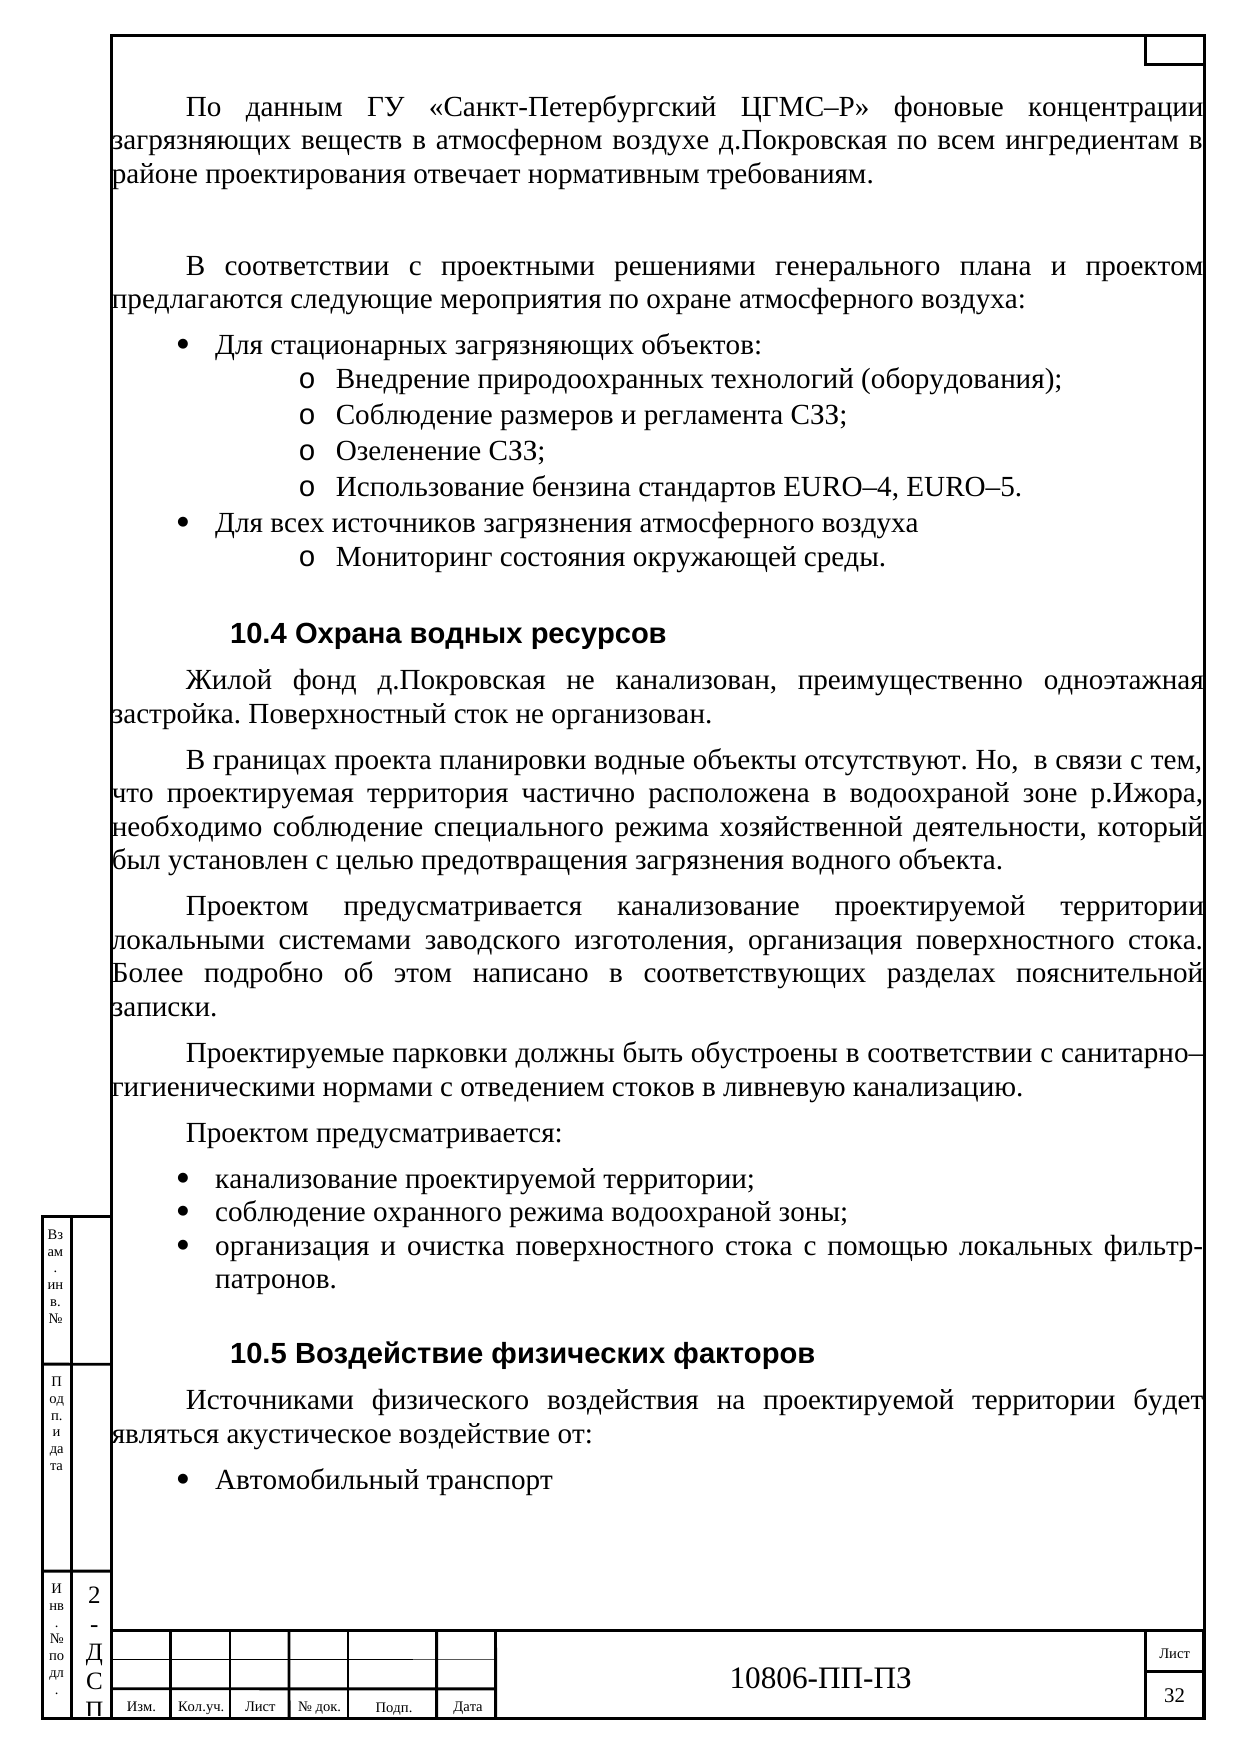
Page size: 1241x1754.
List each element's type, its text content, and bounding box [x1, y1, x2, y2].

text Проектом предусматривается: [112, 1115, 1204, 1148]
text В соответствии с проектными решениями генерального плана и проектом предлагаются следующие мероприятия по охране атмосферного воздуха: [112, 248, 1204, 315]
list организация и очистка поверхностного стока с помощью локальных фильтр-патронов. [178, 1228, 1204, 1295]
list Соблюдение размеров и регламента СЗЗ; [298, 397, 1204, 433]
list Для стационарных загрязняющих объектов: [178, 327, 1204, 361]
list Использование бензина стандартов EURO–4, EURO–5. [298, 469, 1204, 505]
list Внедрение природоохранных технологий (оборудования); [298, 361, 1204, 397]
text Проектом предусматривается канализование проектируемой территории локальными системами заводского изготоления, организация поверхностного стока. Более подробно об этом написано в соответствующих разделах пояснительной записки. [112, 888, 1204, 1023]
list соблюдение охранного режима водоохраной зоны; [178, 1194, 1204, 1228]
list канализование проектируемой территории; [178, 1161, 1204, 1194]
list Мониторинг состояния окружающей среды. [298, 539, 1204, 575]
text Источниками физического воздействия на проектируемой территории будет являться акустическое воздействие от: [112, 1382, 1204, 1449]
list Охрана водных ресурсов [141, 616, 1186, 650]
text Жилой фонд д.Покровская не канализован, преимущественно одноэтажная застройка. Поверхностный сток не организован. [112, 662, 1204, 729]
text Проектируемые парковки должны быть обустроены в соответствии с санитарно–гигиеническими нормами с отведением стоков в ливневую канализацию. [112, 1035, 1204, 1102]
list Озеленение СЗЗ; [298, 433, 1204, 469]
text По данным ГУ «Санкт-Петербургский ЦГМС–Р» фоновые концентрации загрязняющих веществ в атмосферном воздухе д.Покровская по всем ингредиентам в районе проектирования отвечает нормативным требованиям. [112, 89, 1204, 189]
list Для всех источников загрязнения атмосферного воздуха [178, 505, 1204, 539]
list Воздействие физических факторов [141, 1336, 1186, 1370]
list Автомобильный транспорт [178, 1462, 1204, 1496]
text В границах проекта планировки водные объекты отсутствуют. Но, в связи с тем, что проектируемая территория частично расположена в водоохраной зоне р.Ижора, необходимо соблюдение специального режима хозяйственной деятельности, который был установлен с целью предотвращения загрязнения водного объекта. [112, 742, 1204, 876]
